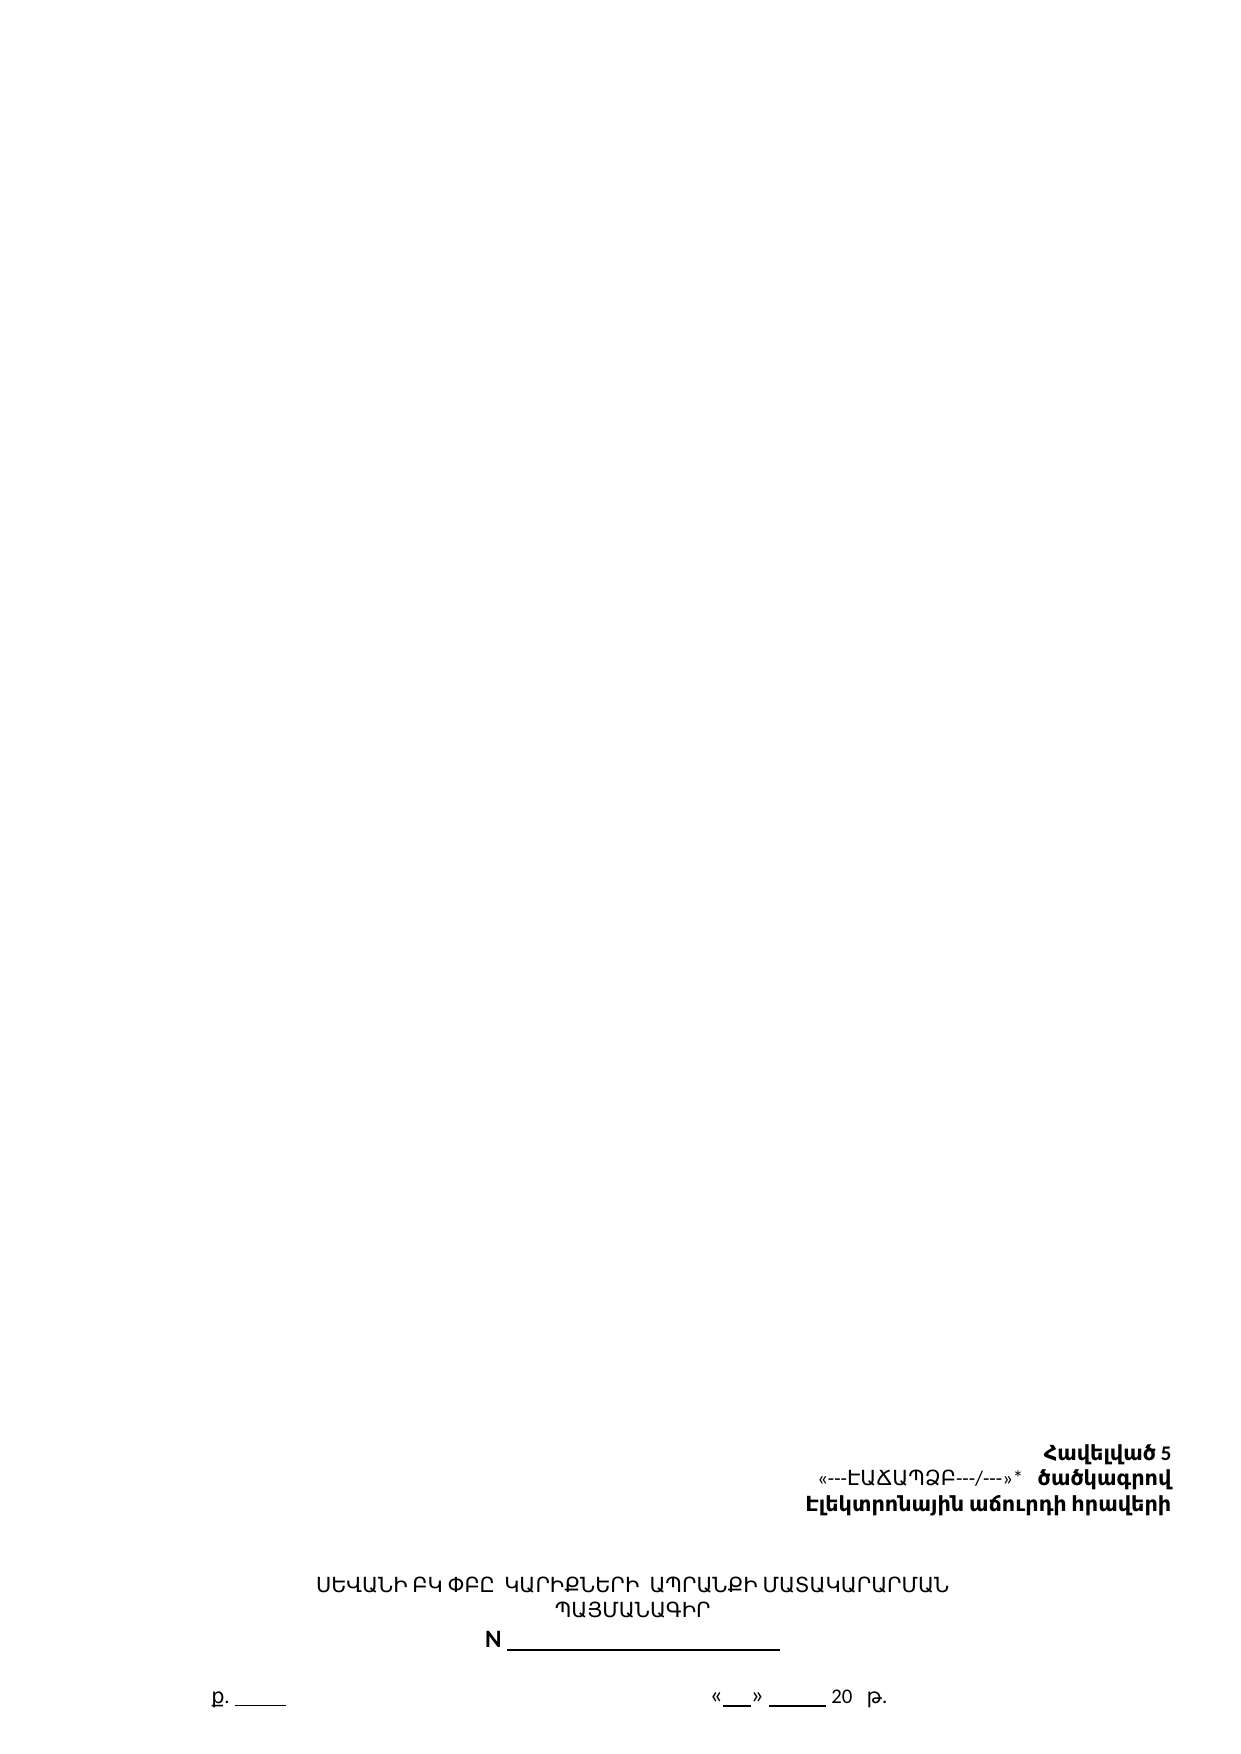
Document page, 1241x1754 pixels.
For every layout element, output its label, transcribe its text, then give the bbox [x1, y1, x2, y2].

text Հավելված 5 [94, 1440, 1171, 1465]
text ՊԱՅՄԱՆԱԳԻՐ [79, 1598, 1171, 1623]
text «---ԷԱՃԱՊՁԲ---/---»* ծածկագրով [94, 1465, 1171, 1491]
text ՍԵՎԱՆԻ ԲԿ ՓԲԸ ԿԱՐԻՔՆԵՐԻ ԱՊՐԱՆՔԻ ՄԱՏԱԿԱՐԱՐՄԱՆ [79, 1572, 1171, 1598]
text ք. « » 20 թ. [94, 1679, 1171, 1709]
text N [79, 1623, 1171, 1653]
text Էլեկտրոնային աճուրդի հրավերի [94, 1491, 1171, 1516]
